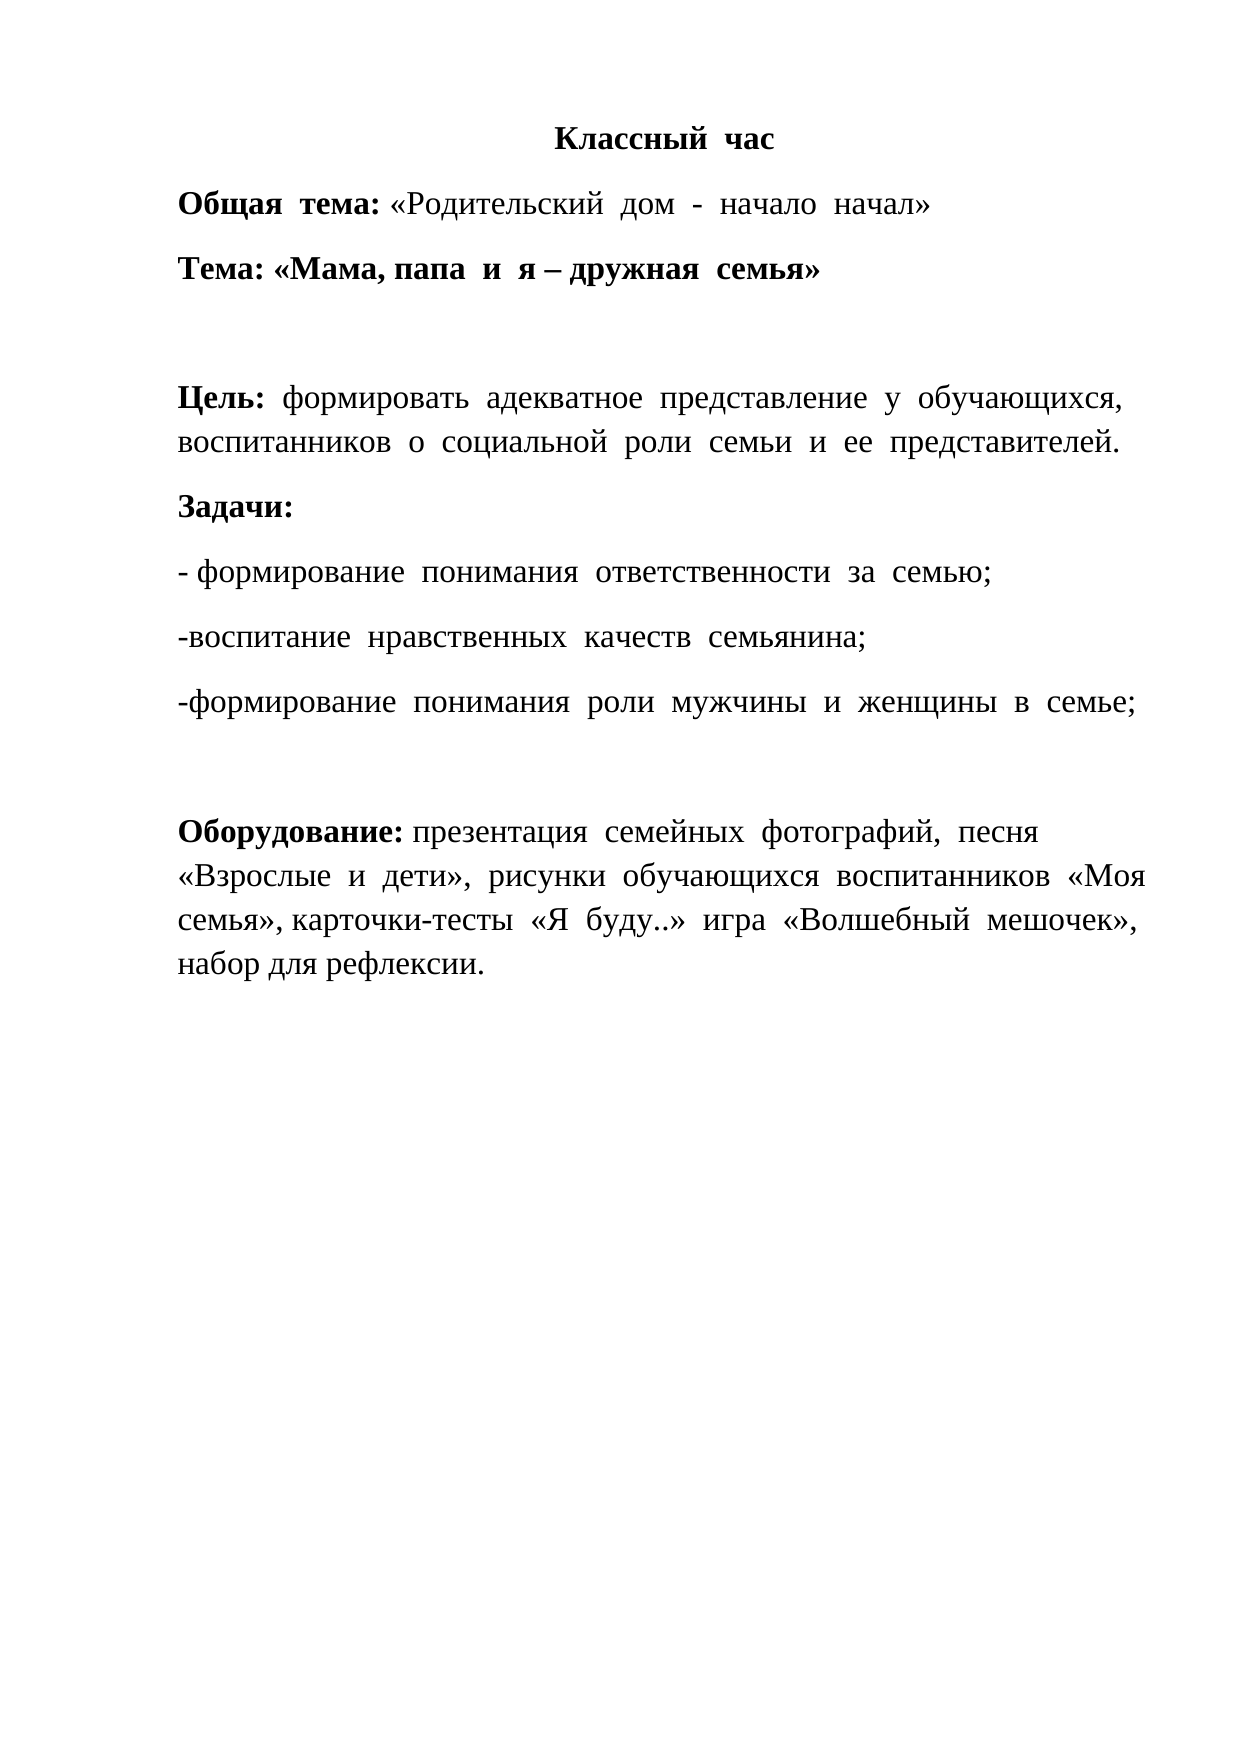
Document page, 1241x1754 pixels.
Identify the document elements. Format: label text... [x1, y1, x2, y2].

text - формирование понимания ответственности за семью; [177, 552, 1152, 590]
text Тема: «Мама, папа и я – дружная семья» [177, 248, 1152, 286]
text Задачи: [177, 487, 1152, 525]
text Цель: формировать адекватное представление у обучающихся, воспитанников о социальной роли семьи и ее представителей. [177, 378, 1152, 460]
text -формирование понимания роли мужчины и женщины в семье; [177, 681, 1152, 720]
text Общая тема: «Родительский дом - начало начал» [177, 183, 1152, 221]
text Классный час [177, 118, 1152, 156]
text -воспитание нравственных качеств семьянина; [177, 616, 1152, 655]
text Оборудование: презентация семейных фотографий, песня «Взрослые и дети», рисунки обучающихся воспитанников «Моя семья», карточки-тесты «Я буду..» игра «Волшебный мешочек», набор для рефлексии. [177, 811, 1152, 982]
